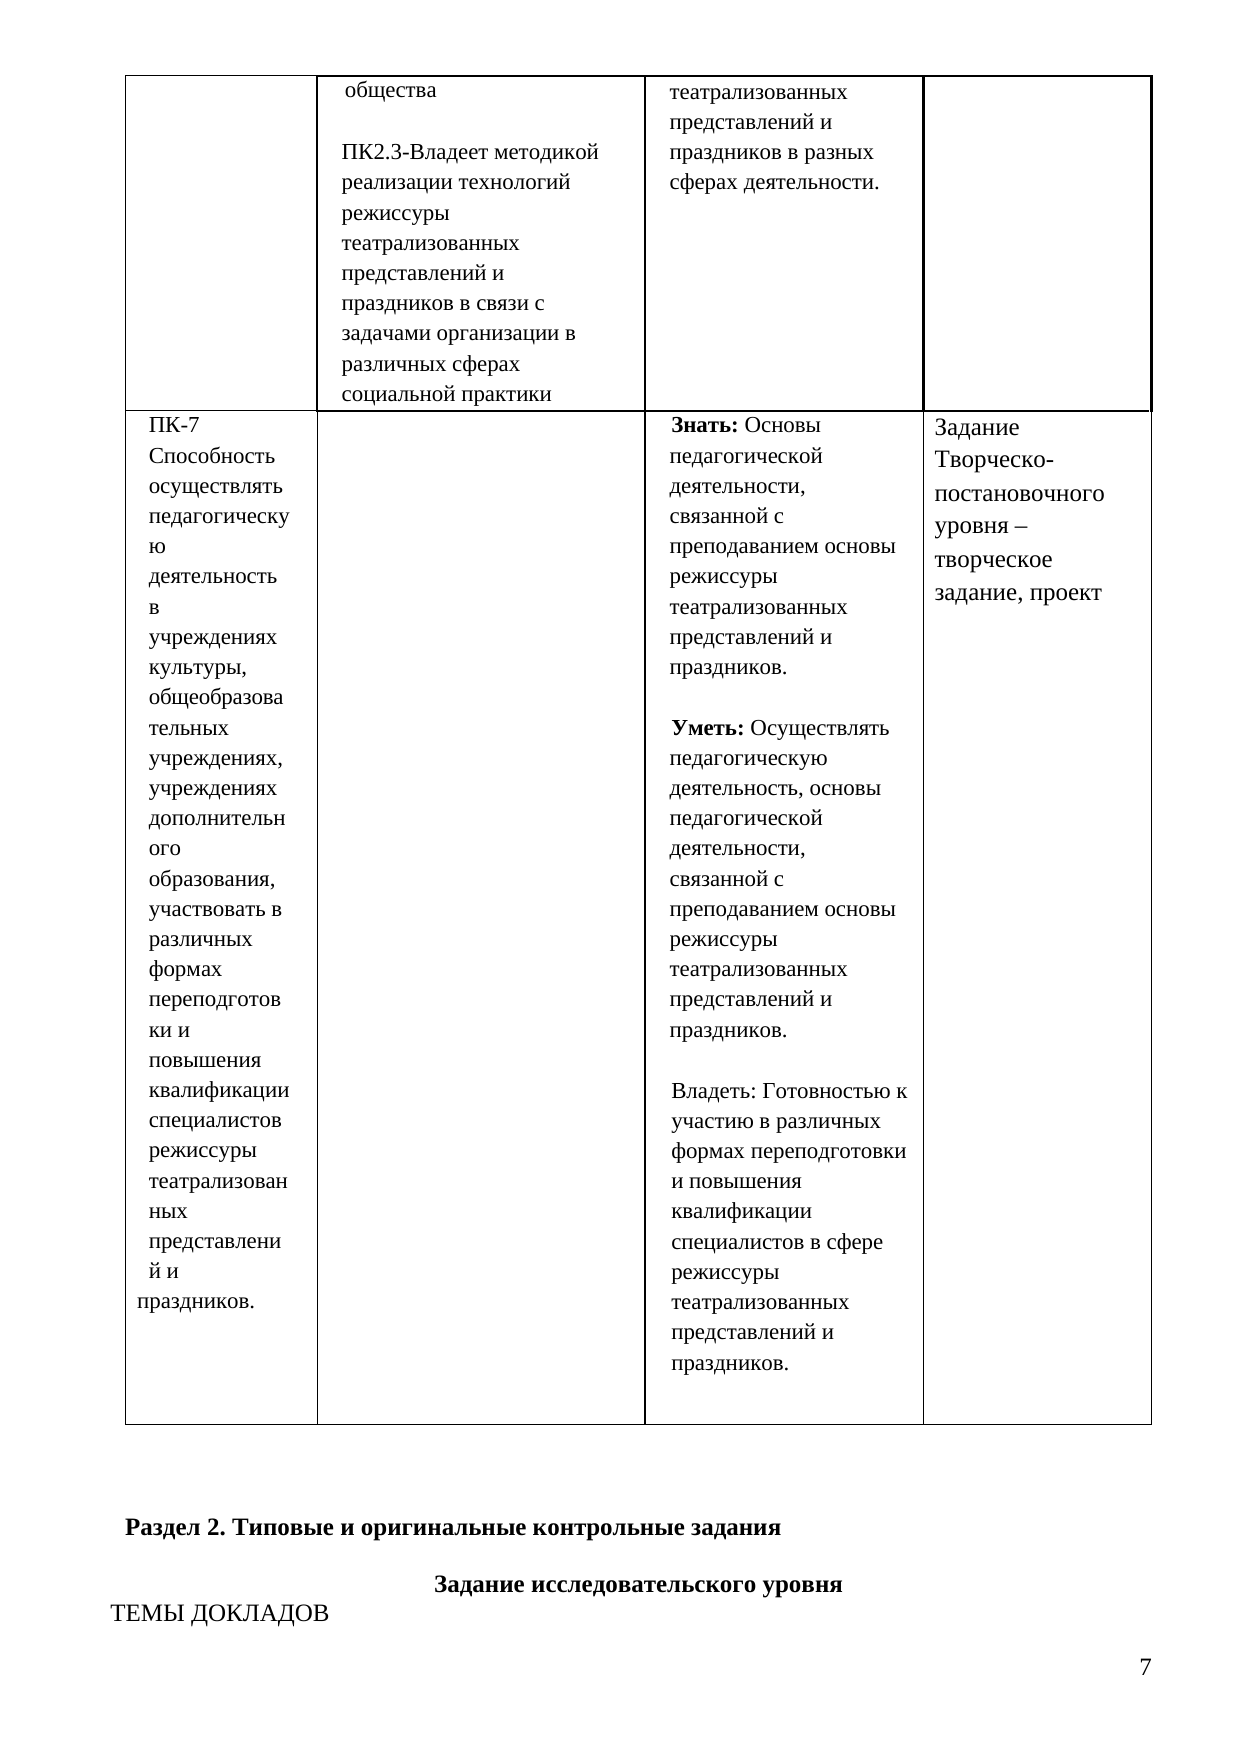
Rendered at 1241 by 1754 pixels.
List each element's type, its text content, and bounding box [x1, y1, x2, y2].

table_cell [925, 77, 1150, 410]
table_cell Знать: Основы педагогической деятельности, связанной с преподаванием основы режиссуры театрализованных представлений и праздников. Уметь: Осуществлять педагогическую деятельность, основы педагогической деятельности, связанной с преподаванием основы режиссуры театрализованных представлений и праздников. Владеть: Готовностью к участию в различных формах переподготовки и повышения квалификации специалистов в сфере режиссуры театрализованных представлений и праздников. [646, 412, 923, 1424]
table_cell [646, 77, 922, 410]
text Задание исследовательского уровня [125, 1569, 1152, 1598]
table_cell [126, 76, 316, 410]
text Раздел 2. Типовые и оригинальные контрольные задания [125, 1512, 1152, 1540]
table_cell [318, 77, 644, 410]
text ТЕМЫ ДОКЛАДОВ [110, 1598, 1152, 1627]
table_cell Задание Творческо-постановочного уровня – творческое задание, проект [924, 410, 1151, 1424]
table_cell [318, 412, 644, 1424]
table_cell ПК-7 Способность осуществлять педагогическую деятельность в учреждениях культуры, общеобразовательных учреждениях, учреждениях дополнительного образования, участвовать в различных формах переподготовки и повышения квалификации специалистов режиссуры театрализованных представлений и праздников. [126, 411, 317, 1424]
